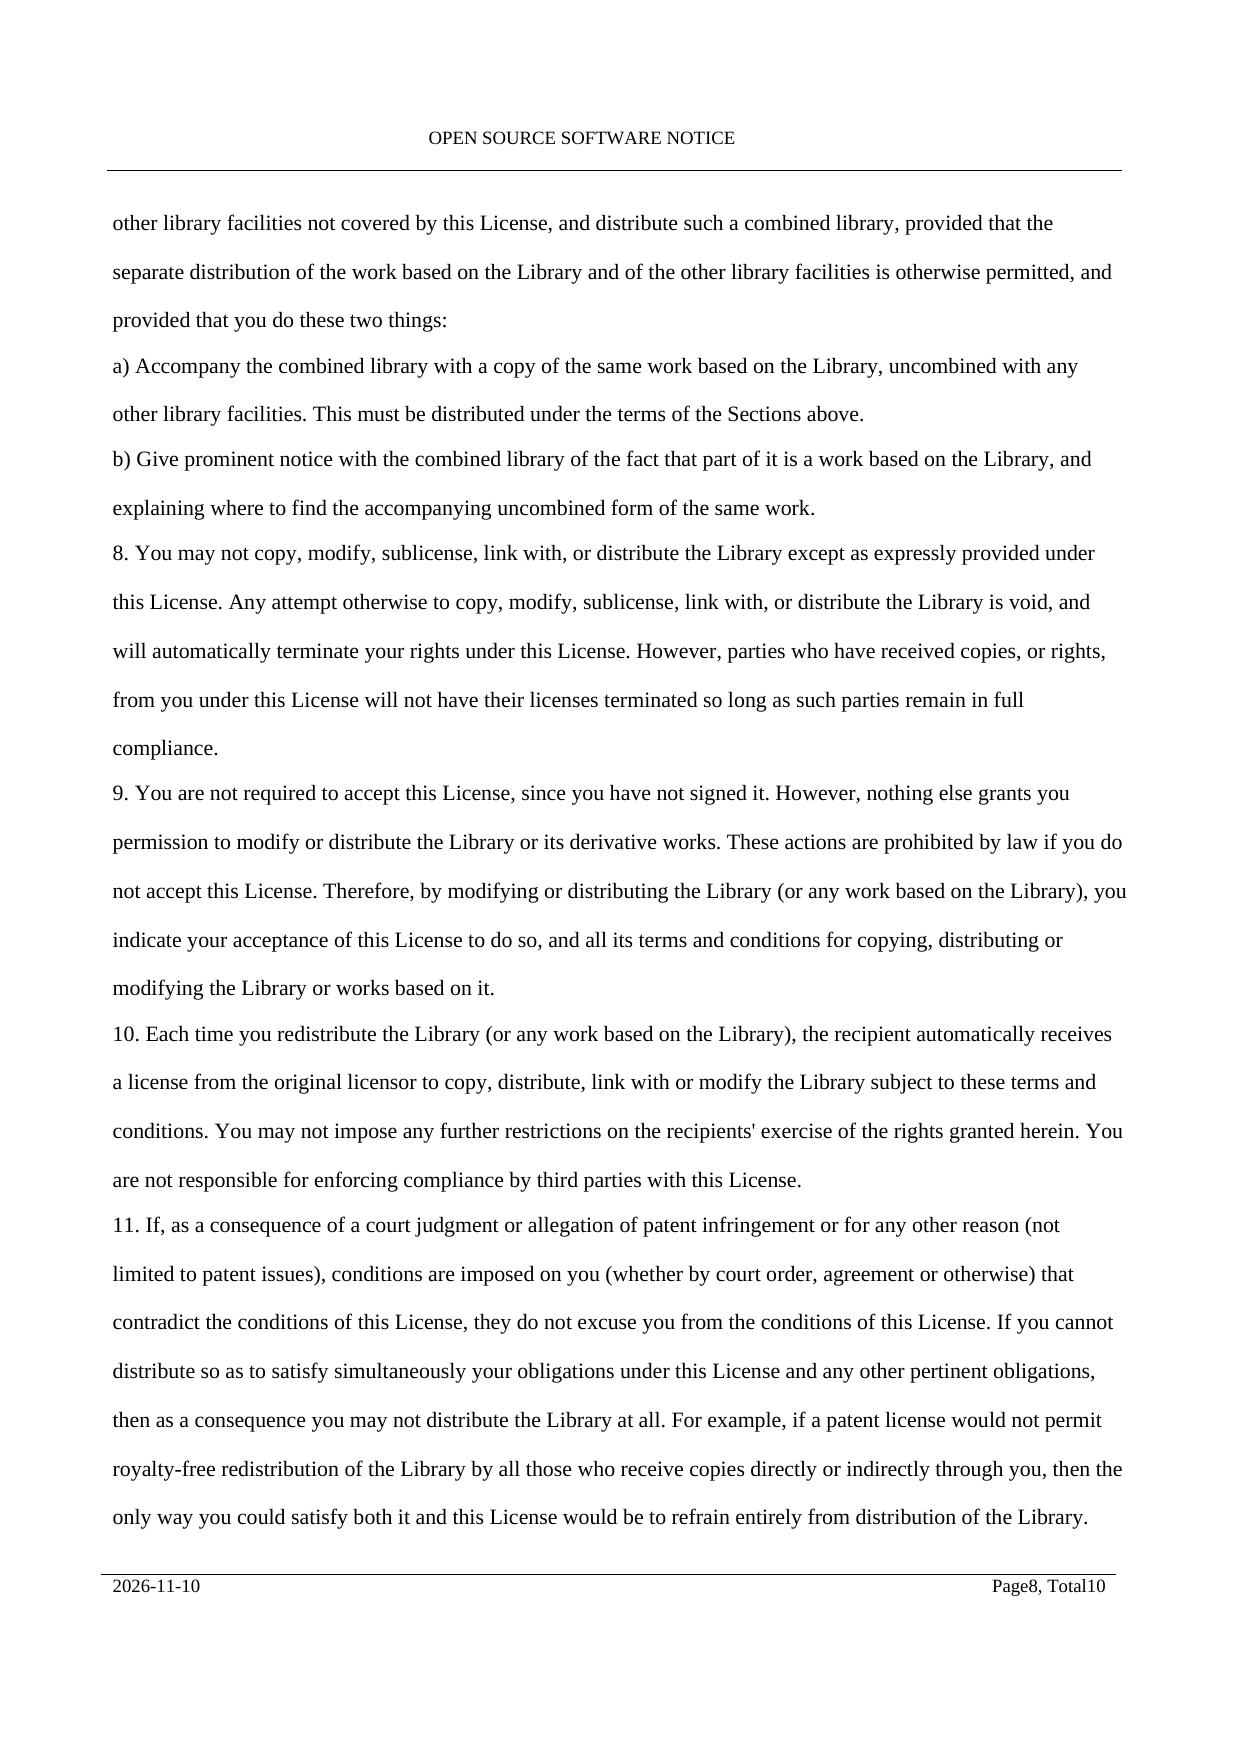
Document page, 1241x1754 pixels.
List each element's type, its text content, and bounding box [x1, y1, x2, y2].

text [112, 206, 1128, 336]
text a) Accompany the combined library with a copy of the same work based on the Library, uncombined with any other library facilities. This must be distributed under the terms of the Sections above. [112, 349, 1128, 430]
text 11. If, as a consequence of a court judgment or allegation of patent infringement or for any other reason (not limited to patent issues), conditions are imposed on you (whether by court order, agreement or otherwise) that contradict the conditions of this License, they do not excuse you from the conditions of this License. If you cannot distribute so as to satisfy simultaneously your obligations under this License and any other pertinent obligations, then as a consequence you may not distribute the Library at all. For example, if a patent license would not permit royalty-free redistribution of the Library by all those who receive copies directly or indirectly through you, then the only way you could satisfy both it and this License would be to refrain entirely from distribution of the Library. [112, 1208, 1128, 1533]
text b) Give prominent notice with the combined library of the fact that part of it is a work based on the Library, and explaining where to find the accompanying uncombined form of the same work. [112, 443, 1128, 524]
text 10. Each time you redistribute the Library (or any work based on the Library), the recipient automatically receives a license from the original licensor to copy, distribute, link with or modify the Library subject to these terms and conditions. You may not impose any further restrictions on the recipients' exercise of the rights granted herein. You are not responsible for enforcing compliance by third parties with this License. [112, 1017, 1128, 1196]
text 9. You are not required to accept this License, since you have not signed it. However, nothing else grants you permission to modify or distribute the Library or its derivative works. These actions are prohibited by law if you do not accept this License. Therefore, by modifying or distributing the Library (or any work based on the Library), you indicate your acceptance of this License to do so, and all its terms and conditions for copying, distributing or modifying the Library or works based on it. [112, 777, 1128, 1004]
text 8. You may not copy, modify, sublicense, link with, or distribute the Library except as expressly provided under this License. Any attempt otherwise to copy, modify, sublicense, link with, or distribute the Library is void, and will automatically terminate your rights under this License. However, parties who have received copies, or rights, from you under this License will not have their licenses terminated so long as such parties remain in full compliance. [112, 537, 1128, 764]
